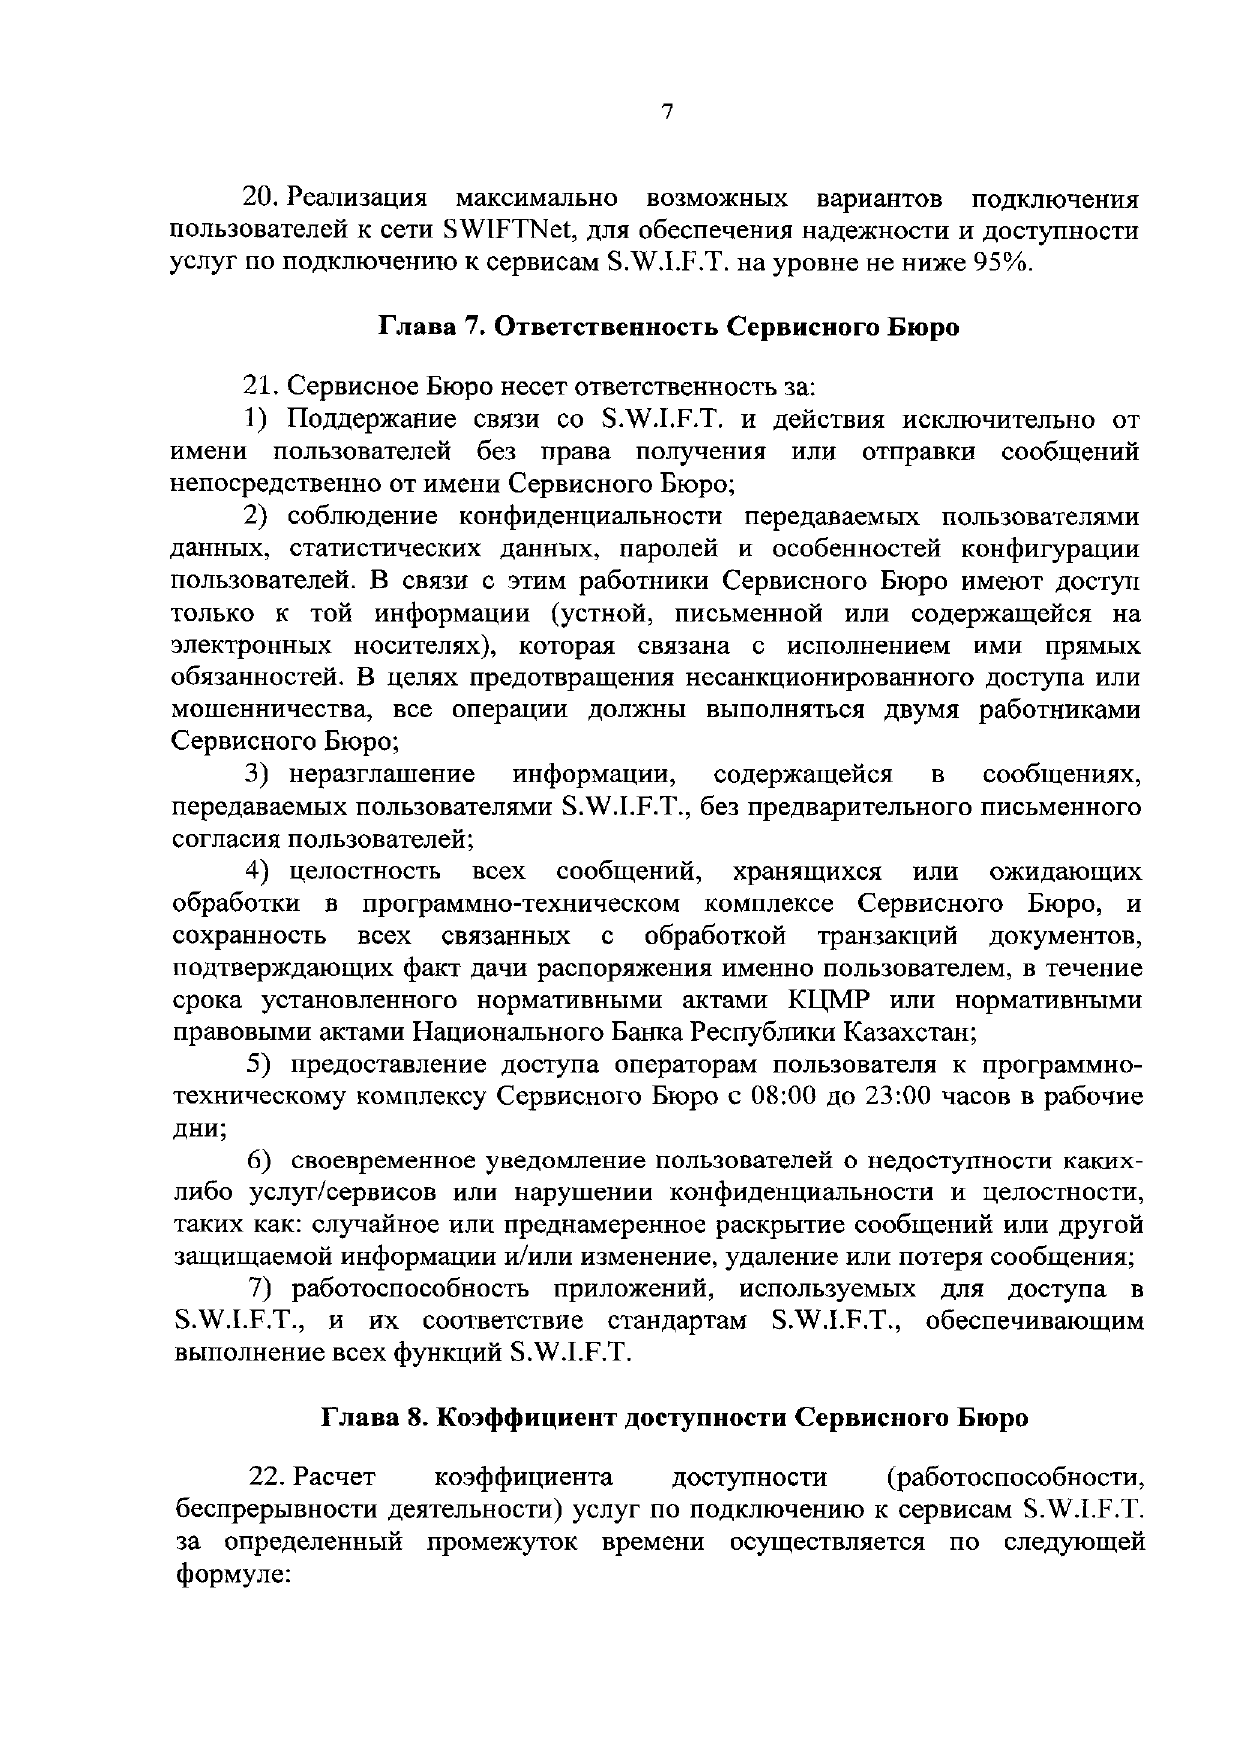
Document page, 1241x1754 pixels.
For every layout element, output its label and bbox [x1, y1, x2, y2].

picture [103, 88, 1241, 1657]
